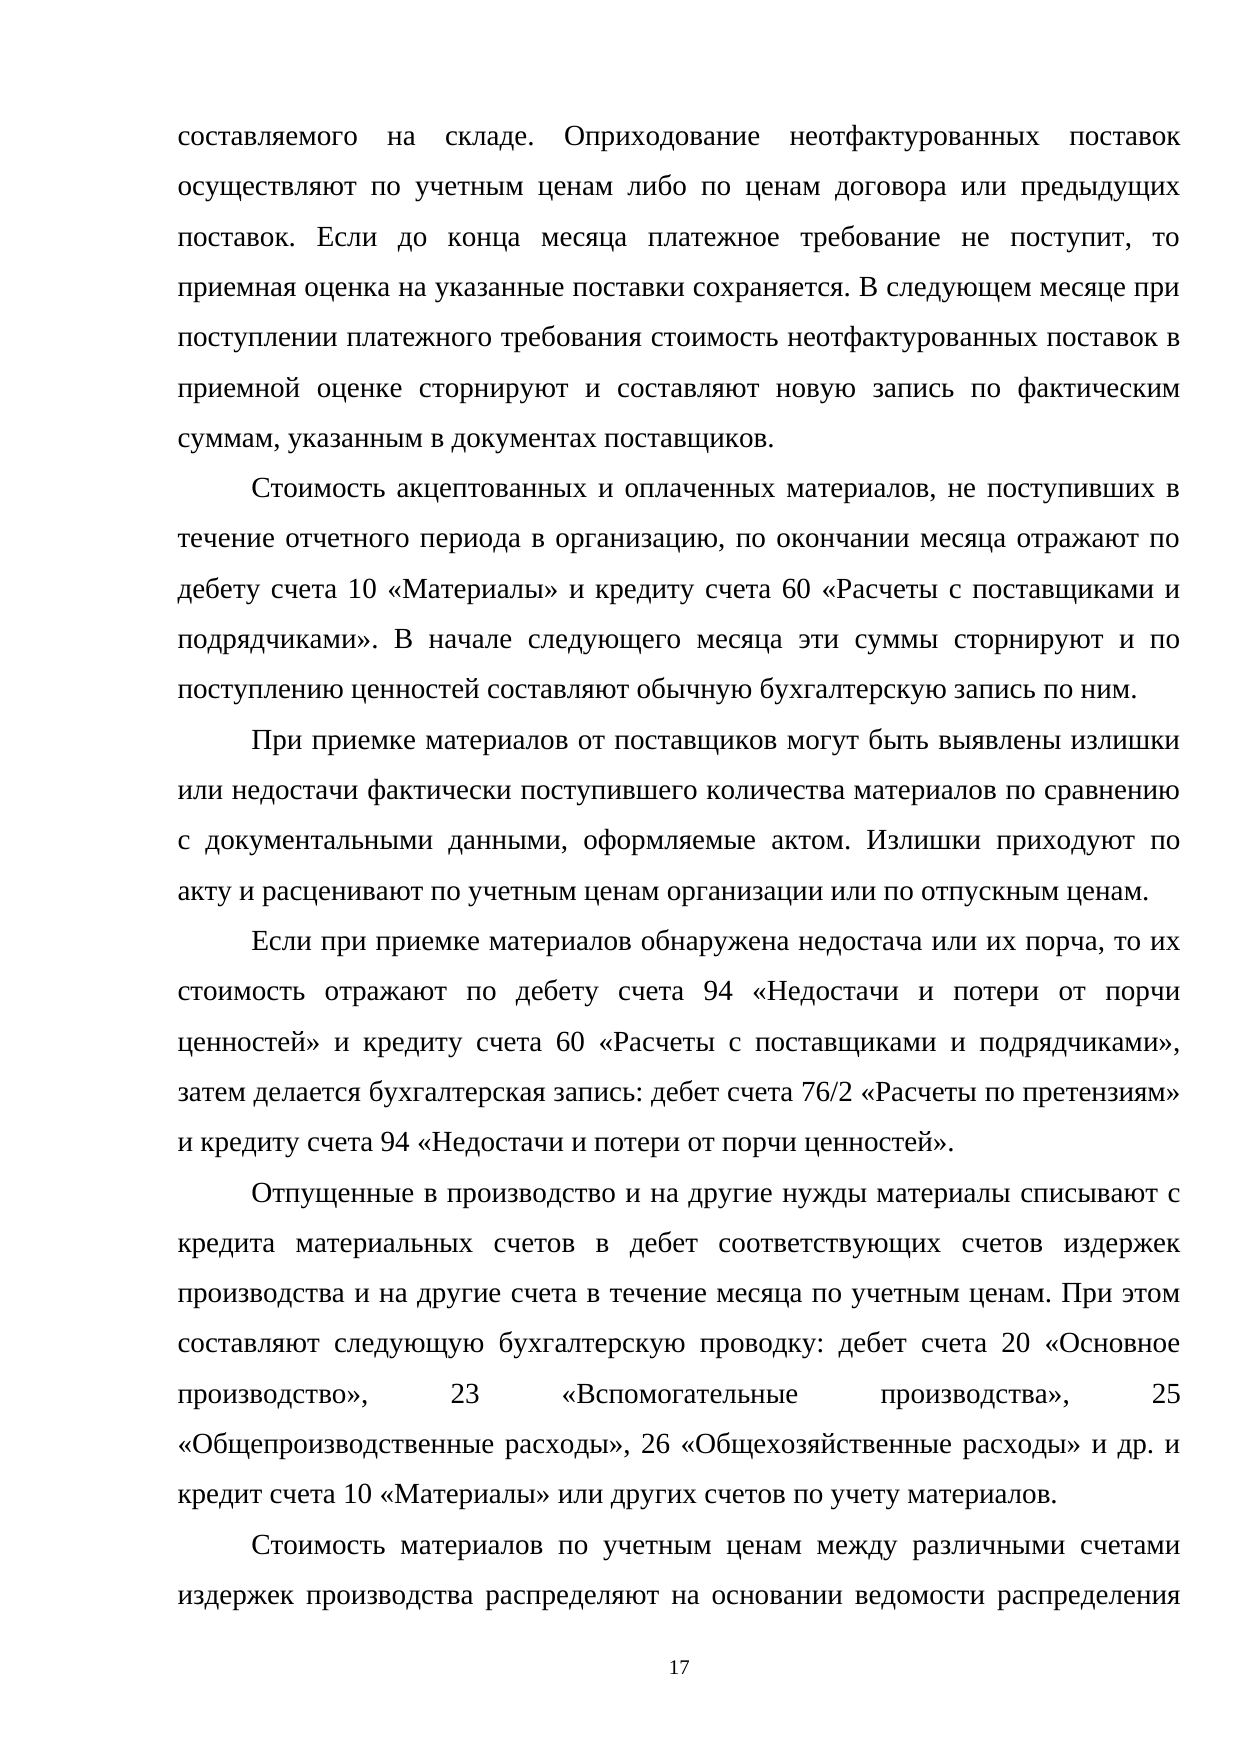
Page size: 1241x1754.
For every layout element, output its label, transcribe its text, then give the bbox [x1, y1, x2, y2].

text Стоимость акцептованных и оплаченных материалов, не поступивших в течение отчетного периода в организацию, по окончании месяца отражают по дебету счета 10 «Материалы» и кредиту счета 60 «Расчеты с поставщиками и подрядчиками». В начале следующего месяца эти суммы сторнируют и по поступлению ценностей составляют обычную бухгалтерскую запись по ним. [177, 470, 1181, 705]
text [177, 118, 1181, 453]
text Если при приемке материалов обнаружена недостача или их порча, то их стоимость отражают по дебету счета 94 «Недостачи и потери от порчи ценностей» и кредиту счета 60 «Расчеты с поставщиками и подрядчиками», затем делается бухгалтерская запись: дебет счета 76/2 «Расчеты по претензиям» и кредиту счета 94 «Недостачи и потери от порчи ценностей». [177, 923, 1181, 1158]
text При приемке материалов от поставщиков могут быть выявлены излишки или недостачи фактически поступившего количества материалов по сравнению с документальными данными, оформляемые актом. Излишки приходуют по акту и расценивают по учетным ценам организации или по отпускным ценам. [177, 722, 1181, 906]
text Отпущенные в производство и на другие нужды материалы списывают с кредита материальных счетов в дебет соответствующих счетов издержек производства и на другие счета в течение месяца по учетным ценам. При этом составляют следующую бухгалтерскую проводку: дебет счета 20 «Основное производство», 23 «Вспомогательные производства», 25 «Общепроизводственные расходы», 26 «Общехозяйственные расходы» и др. и кредит счета 10 «Материалы» или других счетов по учету материалов. [177, 1175, 1181, 1510]
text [177, 1527, 1181, 1611]
